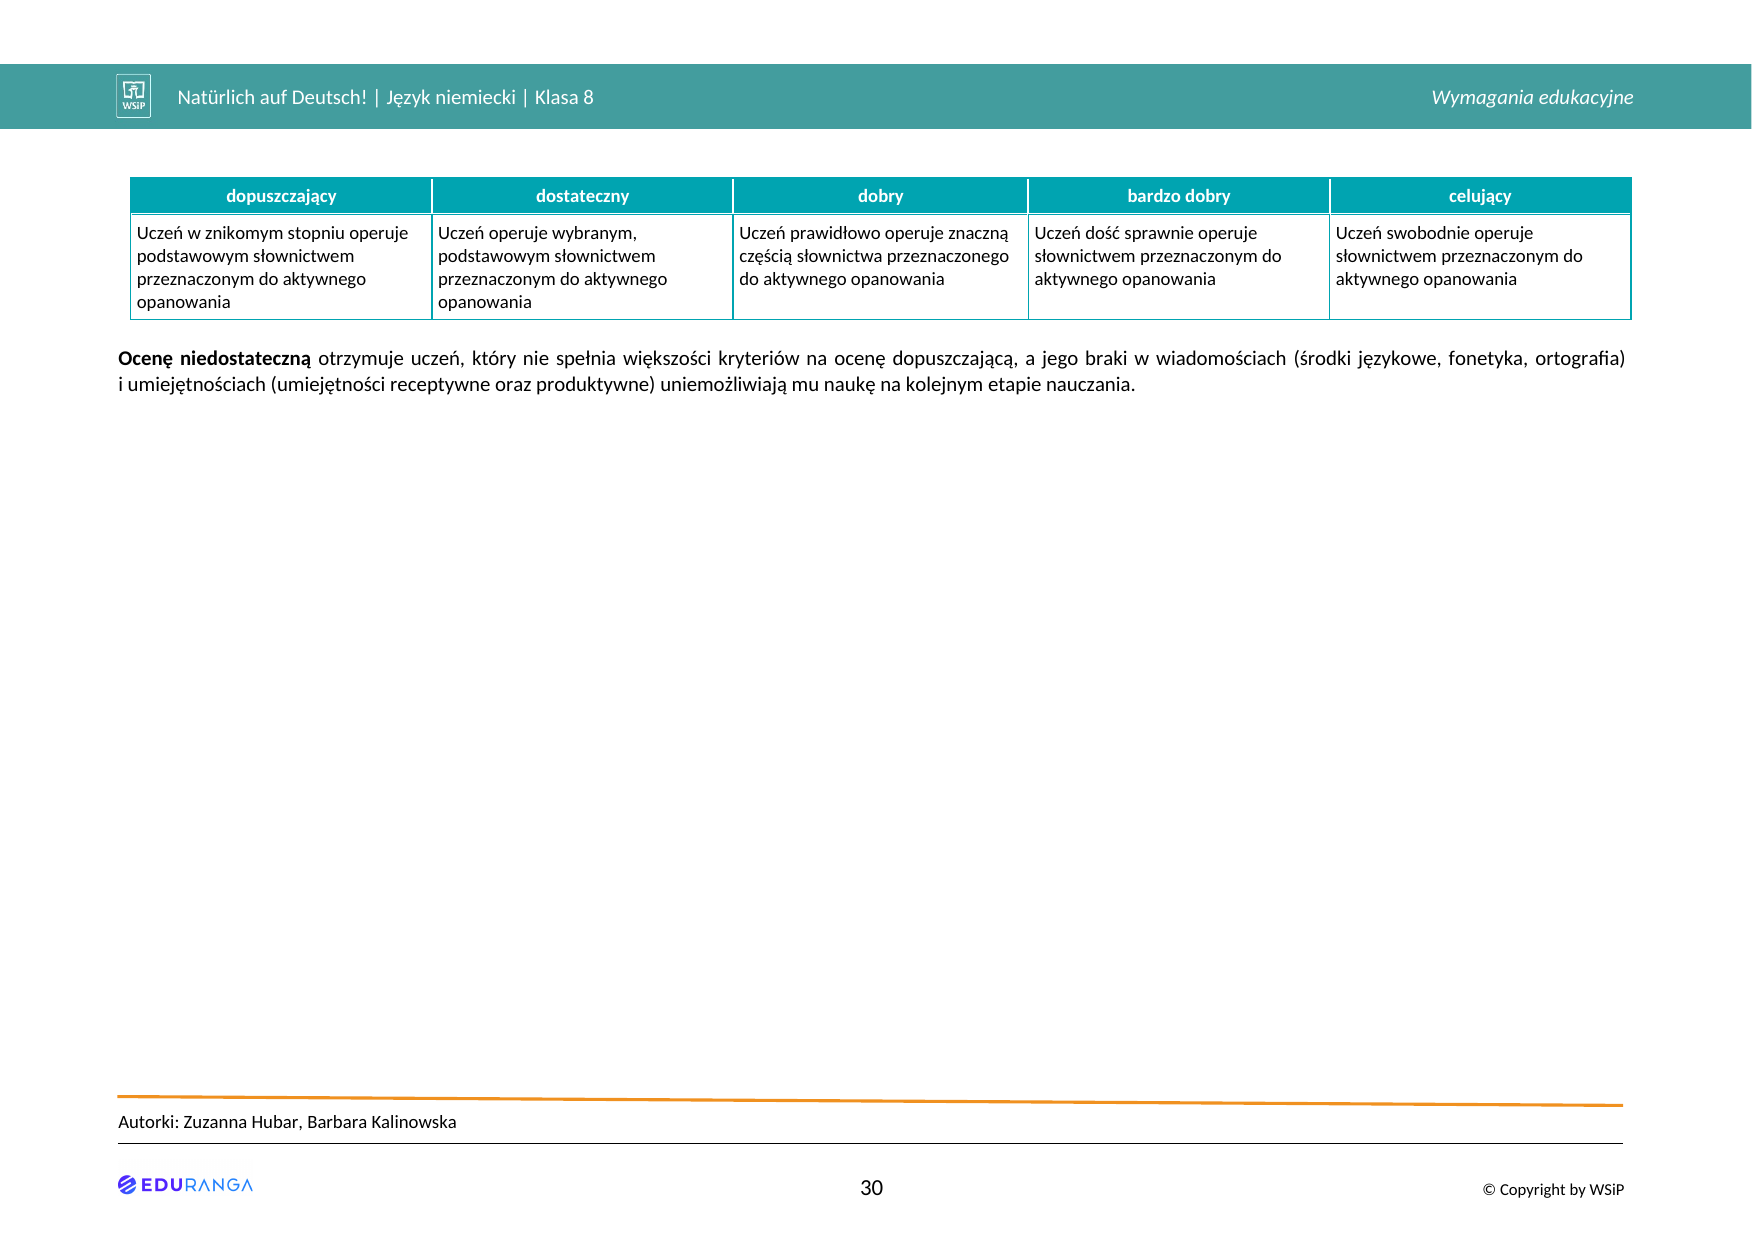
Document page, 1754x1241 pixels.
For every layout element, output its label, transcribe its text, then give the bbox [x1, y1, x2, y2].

text Ocenę niedostateczną otrzymuje uczeń, który nie spełnia większości kryteriów na ocenę dopuszczającą, a jego braki w wiadomościach (środki językowe, fonetyka, ortografia) i umiejętnościach (umiejętności receptywne oraz produktywne) uniemożliwiają mu naukę na kolejnym etapie nauczania. [118, 346, 1636, 396]
table_header dopuszczający [131, 179, 431, 213]
table_cell Uczeń dość sprawnie operuje słownictwem przeznaczonym do aktywnego opanowania [1029, 215, 1329, 319]
table_cell Uczeń swobodnie operuje słownictwem przeznaczonym do aktywnego opanowania [1330, 215, 1630, 319]
table_header dobry [734, 179, 1027, 213]
table_header dostateczny [433, 179, 732, 213]
table_cell Uczeń operuje wybranym, podstawowym słownictwem przeznaczonym do aktywnego opanowania [433, 215, 732, 319]
picture [118, 1159, 253, 1196]
table_cell Uczeń w znikomym stopniu operuje podstawowym słownictwem przeznaczonym do aktywnego opanowania [131, 215, 431, 319]
table_header celujący [1331, 179, 1630, 213]
table_cell Uczeń prawidłowo operuje znaczną częścią słownictwa przeznaczonego do aktywnego opanowania [734, 215, 1028, 319]
picture [0, 64, 1752, 129]
table_header bardzo dobry [1029, 179, 1329, 213]
